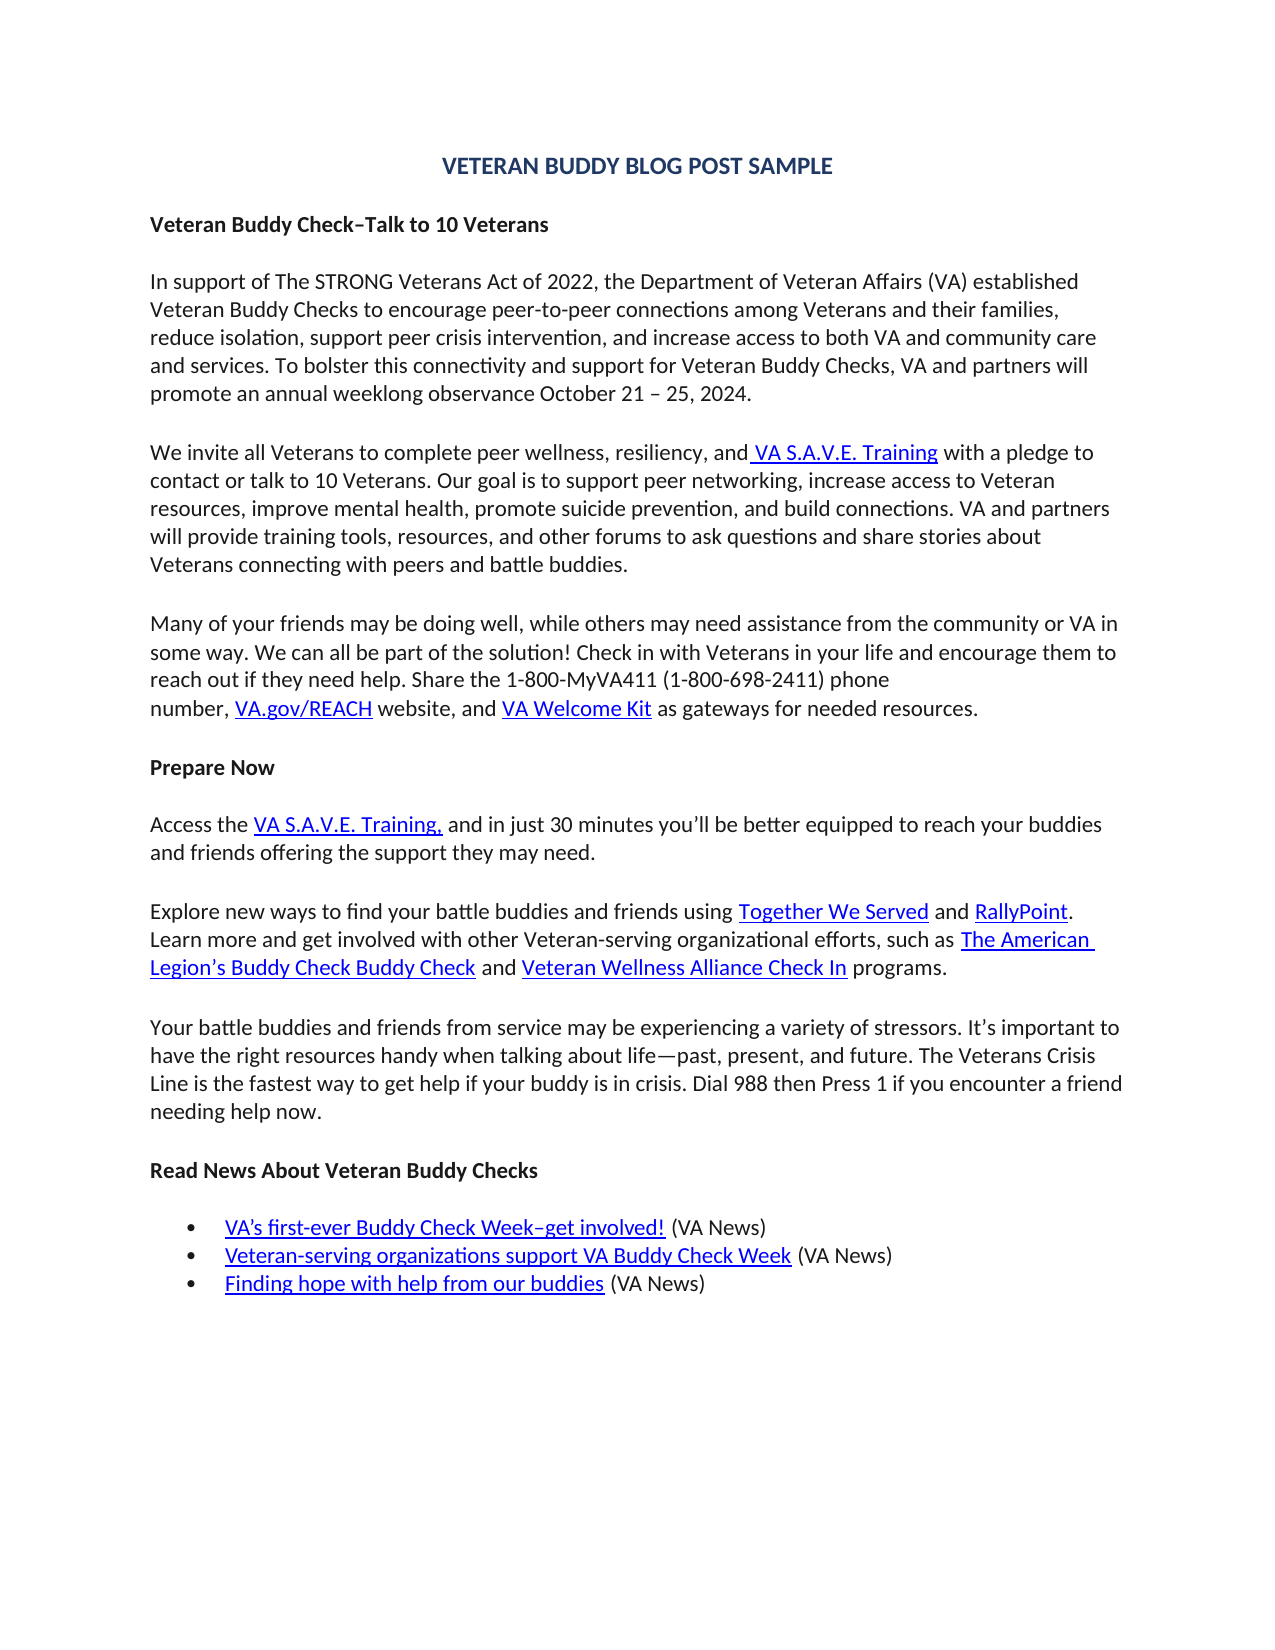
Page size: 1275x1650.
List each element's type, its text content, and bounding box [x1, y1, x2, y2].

list VA’s first-ever Buddy Check Week–get involved! (VA News) [187, 1213, 1125, 1241]
text VETERAN BUDDY BLOG POST SAMPLE [150, 150, 1125, 181]
text In support of The STRONG Veterans Act of 2022, the Department of Veteran Affairs (VA) established Veteran Buddy Checks to encourage peer-to-peer connections among Veterans and their families, reduce isolation, support peer crisis intervention, and increase access to both VA and community care and services. To bolster this connectivity and support for Veteran Buddy Checks, VA and partners will promote an annual weeklong observance October 21 – 25, 2024. [150, 267, 1125, 407]
text Many of your friends may be doing well, while others may need assistance from the community or VA in some way. We can all be part of the solution! Check in with Veterans in your life and encourage them to reach out if they need help. Share the 1-800-MyVA411 (1-800-698-2411) phone number, VA.gov/REACH website, and VA Welcome Kit as gateways for needed resources. [150, 609, 1125, 722]
subtitle Veteran Buddy Check–Talk to 10 Veterans [150, 210, 1125, 238]
subtitle Read News About Veteran Buddy Checks [150, 1156, 1125, 1184]
list Finding hope with help from our buddies (VA News) [187, 1269, 1125, 1297]
subtitle Prepare Now [150, 753, 1125, 781]
text We invite all Veterans to complete peer wellness, resiliency, and VA S.A.V.E. Training with a pledge to contact or talk to 10 Veterans. Our goal is to support peer networking, increase access to Veteran resources, improve mental health, promote suicide prevention, and build connections. VA and partners will provide training tools, resources, and other forums to ask questions and share stories about Veterans connecting with peers and battle buddies. [150, 438, 1125, 578]
text Explore new ways to find your battle buddies and friends using Together We Served and RallyPoint. Learn more and get involved with other Veteran-serving organizational efforts, such as The American Legion’s Buddy Check Buddy Check and Veteran Wellness Alliance Check In programs. [150, 897, 1125, 981]
list Veteran-serving organizations support VA Buddy Check Week (VA News) [187, 1241, 1125, 1269]
text Your battle buddies and friends from service may be experiencing a variety of stressors. It’s important to have the right resources handy when talking about life—past, present, and future. The Veterans Crisis Line is the fastest way to get help if your buddy is in crisis. Dial 988 then Press 1 if you encounter a friend needing help now. [150, 1013, 1125, 1125]
text Access the VA S.A.V.E. Training, and in just 30 minutes you’ll be better equipped to reach your buddies and friends offering the support they may need. [150, 810, 1125, 866]
